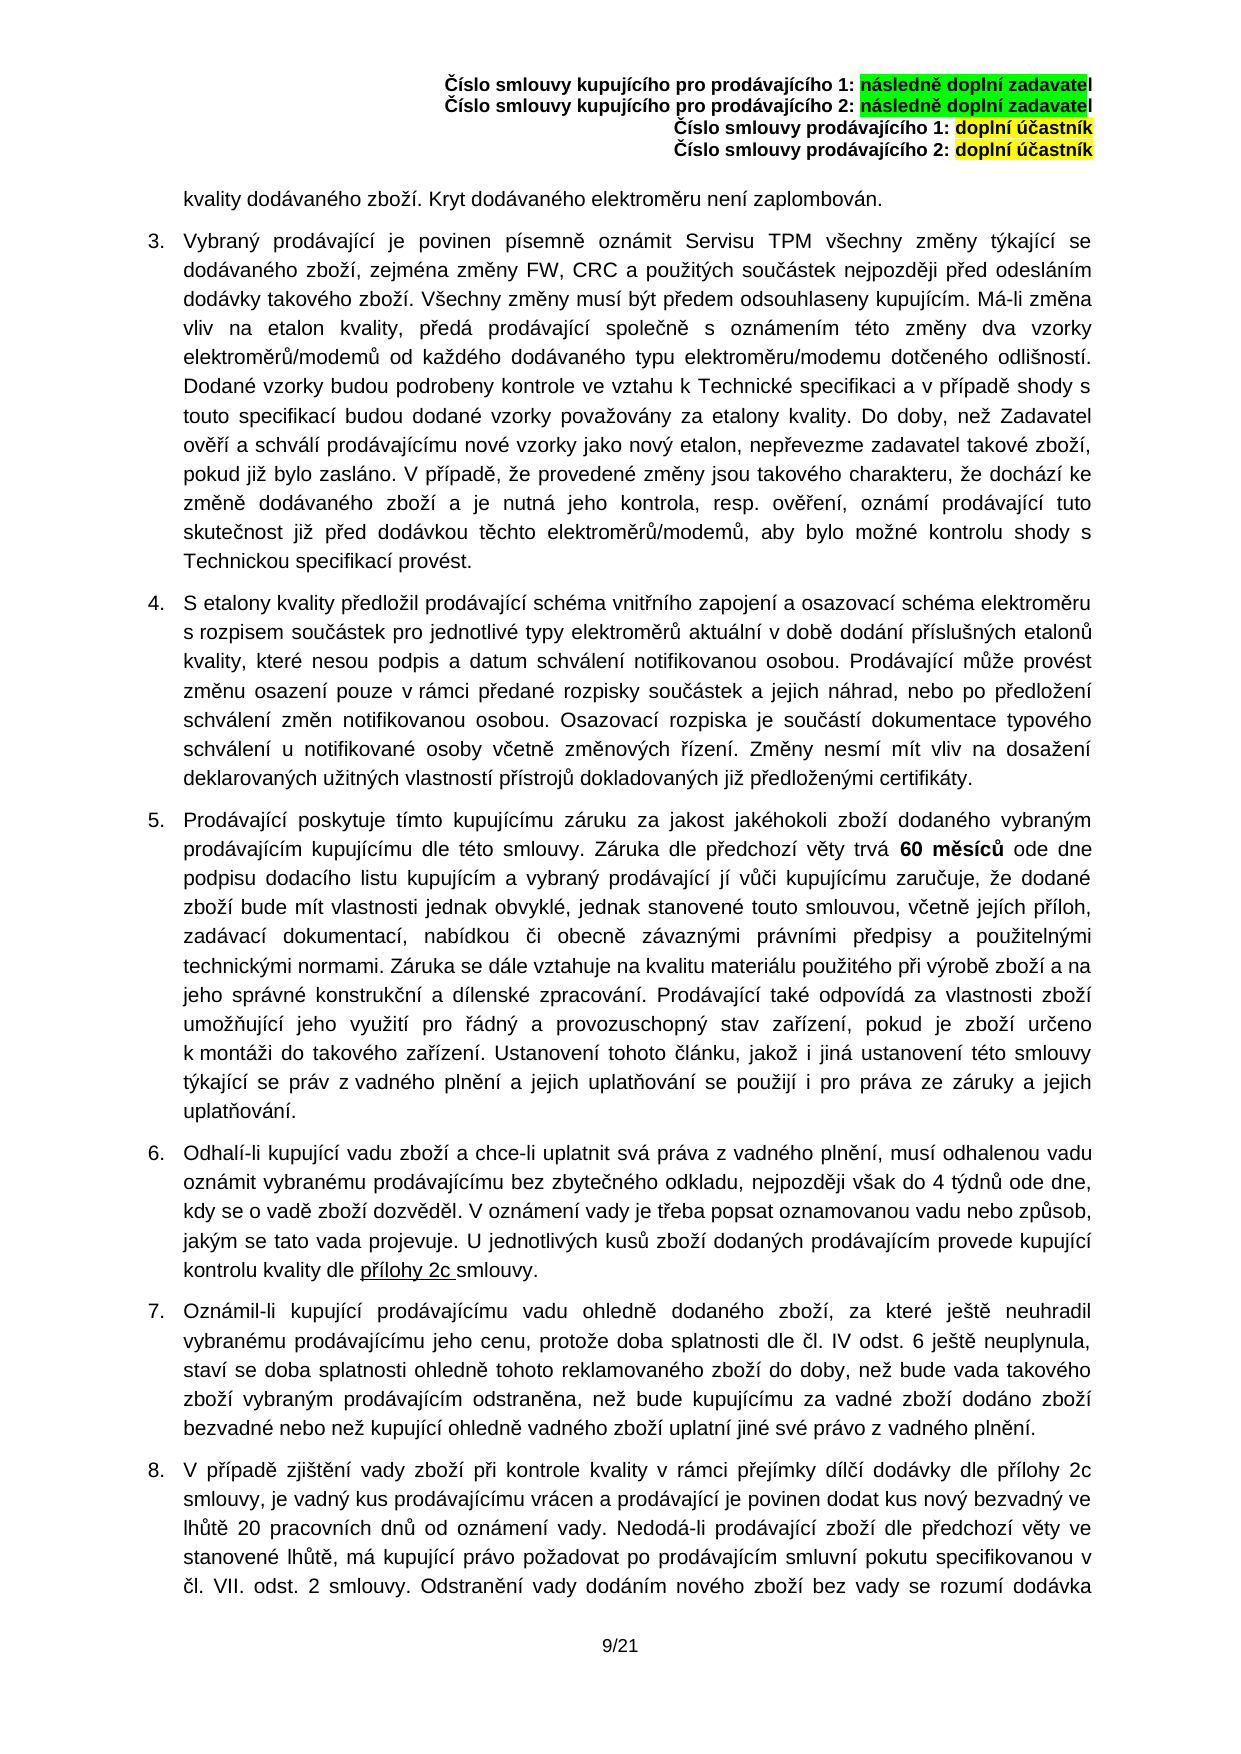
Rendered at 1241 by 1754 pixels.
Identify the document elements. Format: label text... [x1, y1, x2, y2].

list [148, 182, 1093, 211]
list Prodávající poskytuje tímto kupujícímu záruku za jakost jakéhokoli zboží dodaného vybraným prodávajícím kupujícímu dle této smlouvy. Záruka dle předchozí věty trvá 60 měsíců ode dne podpisu dodacího listu kupujícím a vybraný prodávající jí vůči kupujícímu zaručuje, že dodané zboží bude mít vlastnosti jednak obvyklé, jednak stanovené touto smlouvou, včetně jejích příloh, zadávací dokumentací, nabídkou či obecně závaznými právními předpisy a použitelnými technickými normami. Záruka se dále vztahuje na kvalitu materiálu použitého při výrobě zboží a na jeho správné konstrukční a dílenské zpracování. Prodávající také odpovídá za vlastnosti zboží umožňující jeho využití pro řádný a provozuschopný stav zařízení, pokud je zboží určeno k montáži do takového zařízení. Ustanovení tohoto článku, jakož i jiná ustanovení této smlouvy týkající se práv z vadného plnění a jejich uplatňování se použijí i pro práva ze záruky a jejich uplatňování. [148, 802, 1093, 1123]
list S etalony kvality předložil prodávající schéma vnitřního zapojení a osazovací schéma elektroměru s rozpisem součástek pro jednotlivé typy elektroměrů aktuální v době dodání příslušných etalonů kvality, které nesou podpis a datum schválení notifikovanou osobou. Prodávající může provést změnu osazení pouze v rámci předané rozpisky součástek a jejich náhrad, nebo po předložení schválení změn notifikovanou osobou. Osazovací rozpiska je součástí dokumentace typového schválení u notifikované osoby včetně změnových řízení. Změny nesmí mít vliv na dosažení deklarovaných užitných vlastností přístrojů dokladovaných již předloženými certifikáty. [148, 586, 1093, 790]
list Oznámil-li kupující prodávajícímu vadu ohledně dodaného zboží, za které ještě neuhradil vybranému prodávajícímu jeho cenu, protože doba splatnosti dle čl. IV odst. 6 ještě neuplynula, staví se doba splatnosti ohledně tohoto reklamovaného zboží do doby, než bude vada takového zboží vybraným prodávajícím odstraněna, než bude kupujícímu za vadné zboží dodáno zboží bezvadné nebo než kupující ohledně vadného zboží uplatní jiné své právo z vadného plnění. [148, 1294, 1093, 1440]
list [148, 1452, 1093, 1598]
list Odhalí-li kupující vadu zboží a chce-li uplatnit svá práva z vadného plnění, musí odhalenou vadu oznámit vybranému prodávajícímu bez zbytečného odkladu, nejpozději však do 4 týdnů ode dne, kdy se o vadě zboží dozvěděl. V oznámení vady je třeba popsat oznamovanou vadu nebo způsob, jakým se tato vada projevuje. U jednotlivých kusů zboží dodaných prodávajícím provede kupující kontrolu kvality dle přílohy 2c smlouvy. [148, 1136, 1093, 1282]
list Vybraný prodávající je povinen písemně oznámit Servisu TPM všechny změny týkající se dodávaného zboží, zejména změny FW, CRC a použitých součástek nejpozději před odesláním dodávky takového zboží. Všechny změny musí být předem odsouhlaseny kupujícím. Má-li změna vliv na etalon kvality, předá prodávající společně s oznámením této změny dva vzorky elektroměrů/modemů od každého dodávaného typu elektroměru/modemu dotčeného odlišností. Dodané vzorky budou podrobeny kontrole ve vztahu k Technické specifikaci a v případě shody s touto specifikací budou dodané vzorky považovány za etalony kvality. Do doby, než Zadavatel ověří a schválí prodávajícímu nové vzorky jako nový etalon, nepřevezme zadavatel takové zboží, pokud již bylo zasláno. V případě, že provedené změny jsou takového charakteru, že dochází ke změně dodávaného zboží a je nutná jeho kontrola, resp. ověření, oznámí prodávající tuto skutečnost již před dodávkou těchto elektroměrů/modemů, aby bylo možné kontrolu shody s Technickou specifikací provést. [148, 223, 1093, 573]
